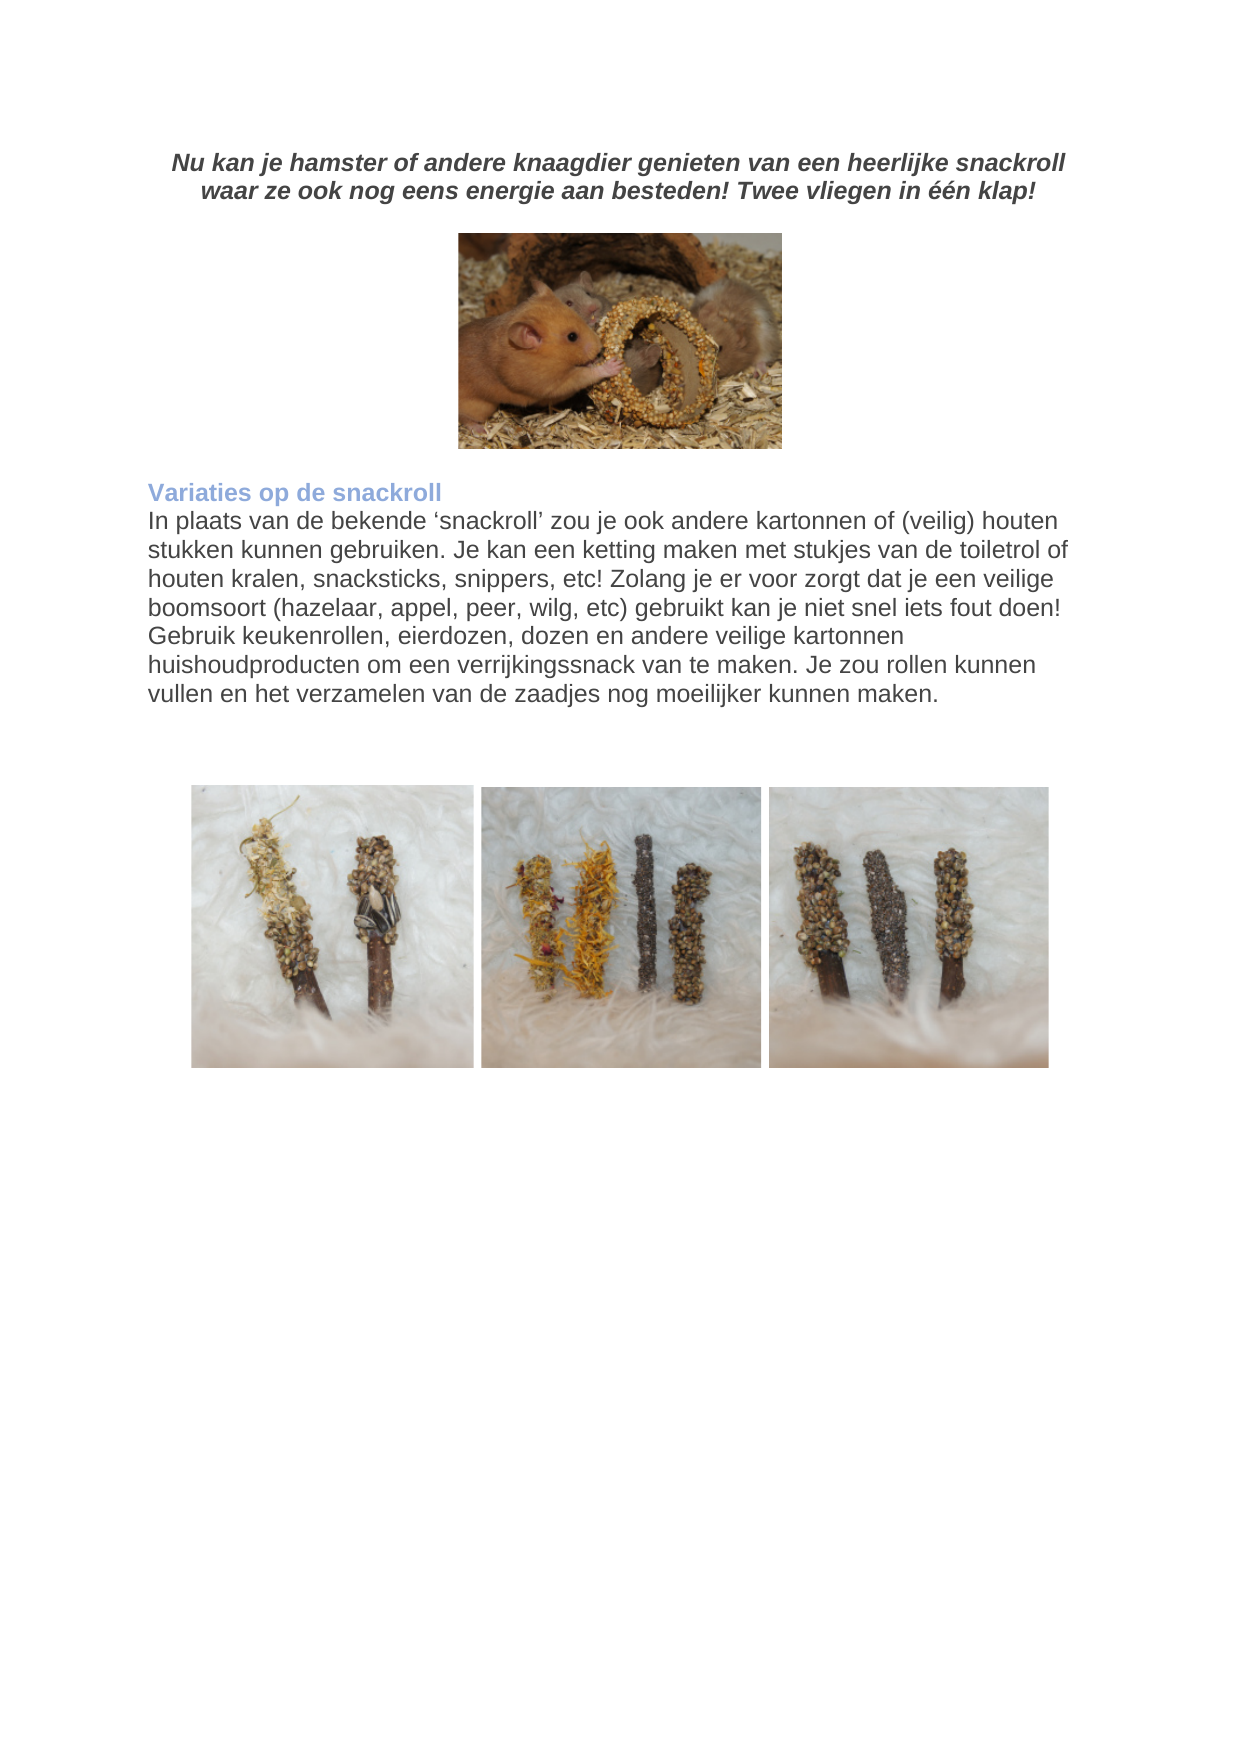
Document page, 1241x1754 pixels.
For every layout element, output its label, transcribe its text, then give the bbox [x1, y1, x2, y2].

picture [458, 233, 782, 449]
text In plaats van de bekende ‘snackroll’ zou je ook andere kartonnen of (veilig) houten stukken kunnen gebruiken. Je kan een ketting maken met stukjes van de toiletrol of houten kralen, snacksticks, snippers, etc! Zolang je er voor zorgt dat je een veilige boomsoort (hazelaar, appel, peer, wilg, etc) gebruikt kan je niet snel iets fout doen! [148, 506, 1093, 621]
text Variaties op de snackroll [148, 477, 1093, 506]
picture [191, 785, 474, 1068]
picture [769, 787, 1049, 1068]
text Gebruik keukenrollen, eierdozen, dozen en andere veilige kartonnen huishoudproducten om een verrijkingssnack van te maken. Je zou rollen kunnen vullen en het verzamelen van de zaadjes nog moeilijker kunnen maken. [148, 621, 1093, 707]
picture [481, 787, 762, 1068]
text Nu kan je hamster of andere knaagdier genieten van een heerlijke snackroll waar ze ook nog eens energie aan besteden! Twee vliegen in één klap! [148, 148, 1093, 205]
